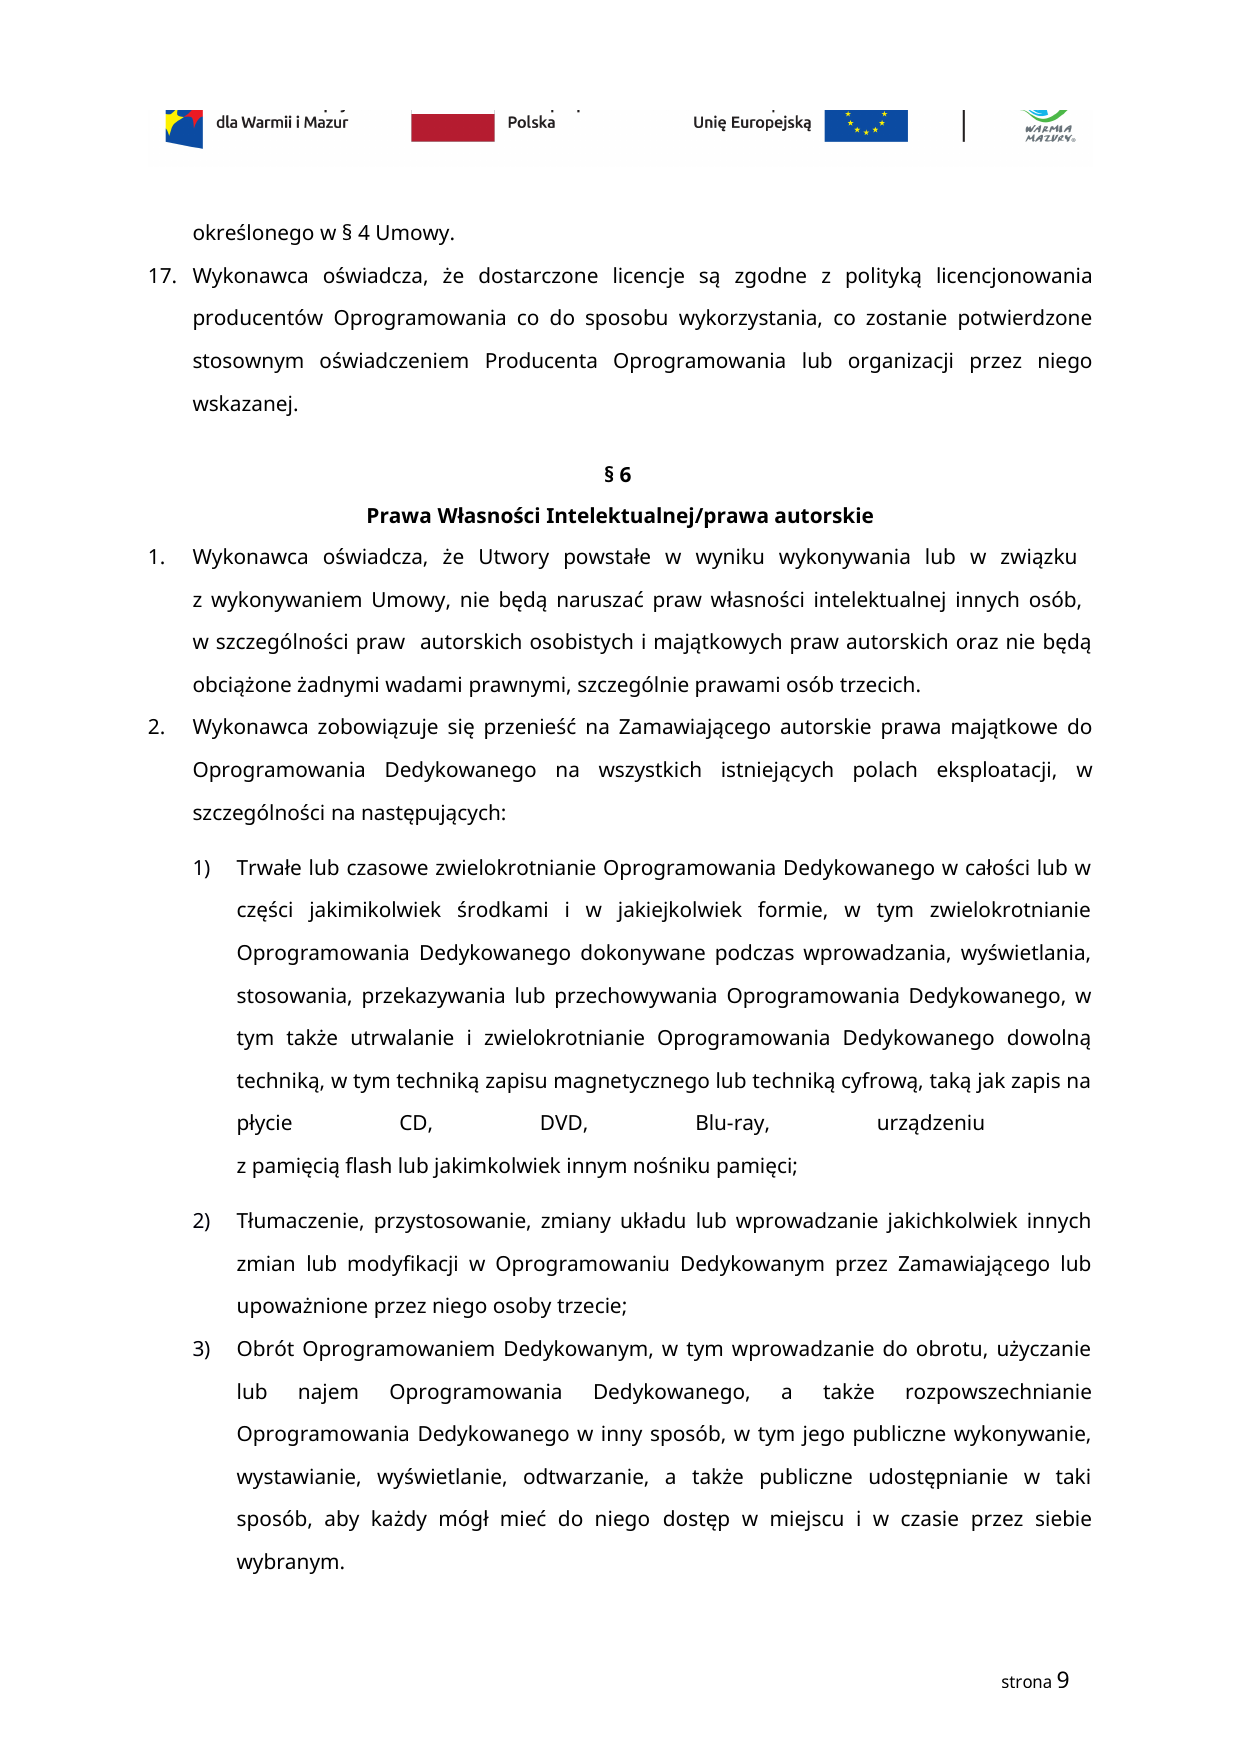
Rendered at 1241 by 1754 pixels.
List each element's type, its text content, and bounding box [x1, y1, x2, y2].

list Obrót Oprogramowaniem Dedykowanym, w tym wprowadzanie do obrotu, użyczanie lub najem Oprogramowania Dedykowanego, a także rozpowszechnianie Oprogramowania Dedykowanego w inny sposób, w tym jego publiczne wykonywanie, wystawianie, wyświetlanie, odtwarzanie, a także publiczne udostępnianie w taki sposób, aby każdy mógł mieć do niego dostęp w miejscu i w czasie przez siebie wybranym. [192, 1334, 1092, 1576]
text § 6 [604, 460, 1105, 488]
list Tłumaczenie, przystosowanie, zmiany układu lub wprowadzanie jakichkolwiek innych zmian lub modyfikacji w Oprogramowaniu Dedykowanym przez Zamawiającego lub upoważnione przez niego osoby trzecie; [192, 1206, 1092, 1320]
picture [148, 110, 1093, 167]
list Wykonawca oświadcza, że dostarczone licencje są zgodne z polityką licencjonowania producentów Oprogramowania co do sposobu wykorzystania, co zostanie potwierdzone stosownym oświadczeniem Producenta Oprogramowania lub organizacji przez niego wskazanej. [148, 261, 1093, 417]
text Prawa Własności Intelektualnej/prawa autorskie [135, 501, 1105, 529]
list Wykonawca oświadcza, że Utwory powstałe w wyniku wykonywania lub w związku z wykonywaniem Umowy, nie będą naruszać praw własności intelektualnej innych osób, w szczególności praw autorskich osobistych i majątkowych praw autorskich oraz nie będą obciążone żadnymi wadami prawnymi, szczególnie prawami osób trzecich. [148, 542, 1093, 698]
list Wykonawca zobowiązuje się przenieść na Zamawiającego autorskie prawa majątkowe do Oprogramowania Dedykowanego na wszystkich istniejących polach eksploatacji, w szczególności na następujących: [148, 712, 1093, 826]
list Trwałe lub czasowe zwielokrotnianie Oprogramowania Dedykowanego w całości lub w części jakimikolwiek środkami i w jakiejkolwiek formie, w tym zwielokrotnianie Oprogramowania Dedykowanego dokonywane podczas wprowadzania, wyświetlania, stosowania, przekazywania lub przechowywania Oprogramowania Dedykowanego, w tym także utrwalanie i zwielokrotnianie Oprogramowania Dedykowanego dowolną techniką, w tym techniką zapisu magnetycznego lub techniką cyfrową, taką jak zapis na płycie CD, DVD, Blu-ray, urządzeniu z pamięcią flash lub jakimkolwiek innym nośniku pamięci; [192, 853, 1092, 1179]
